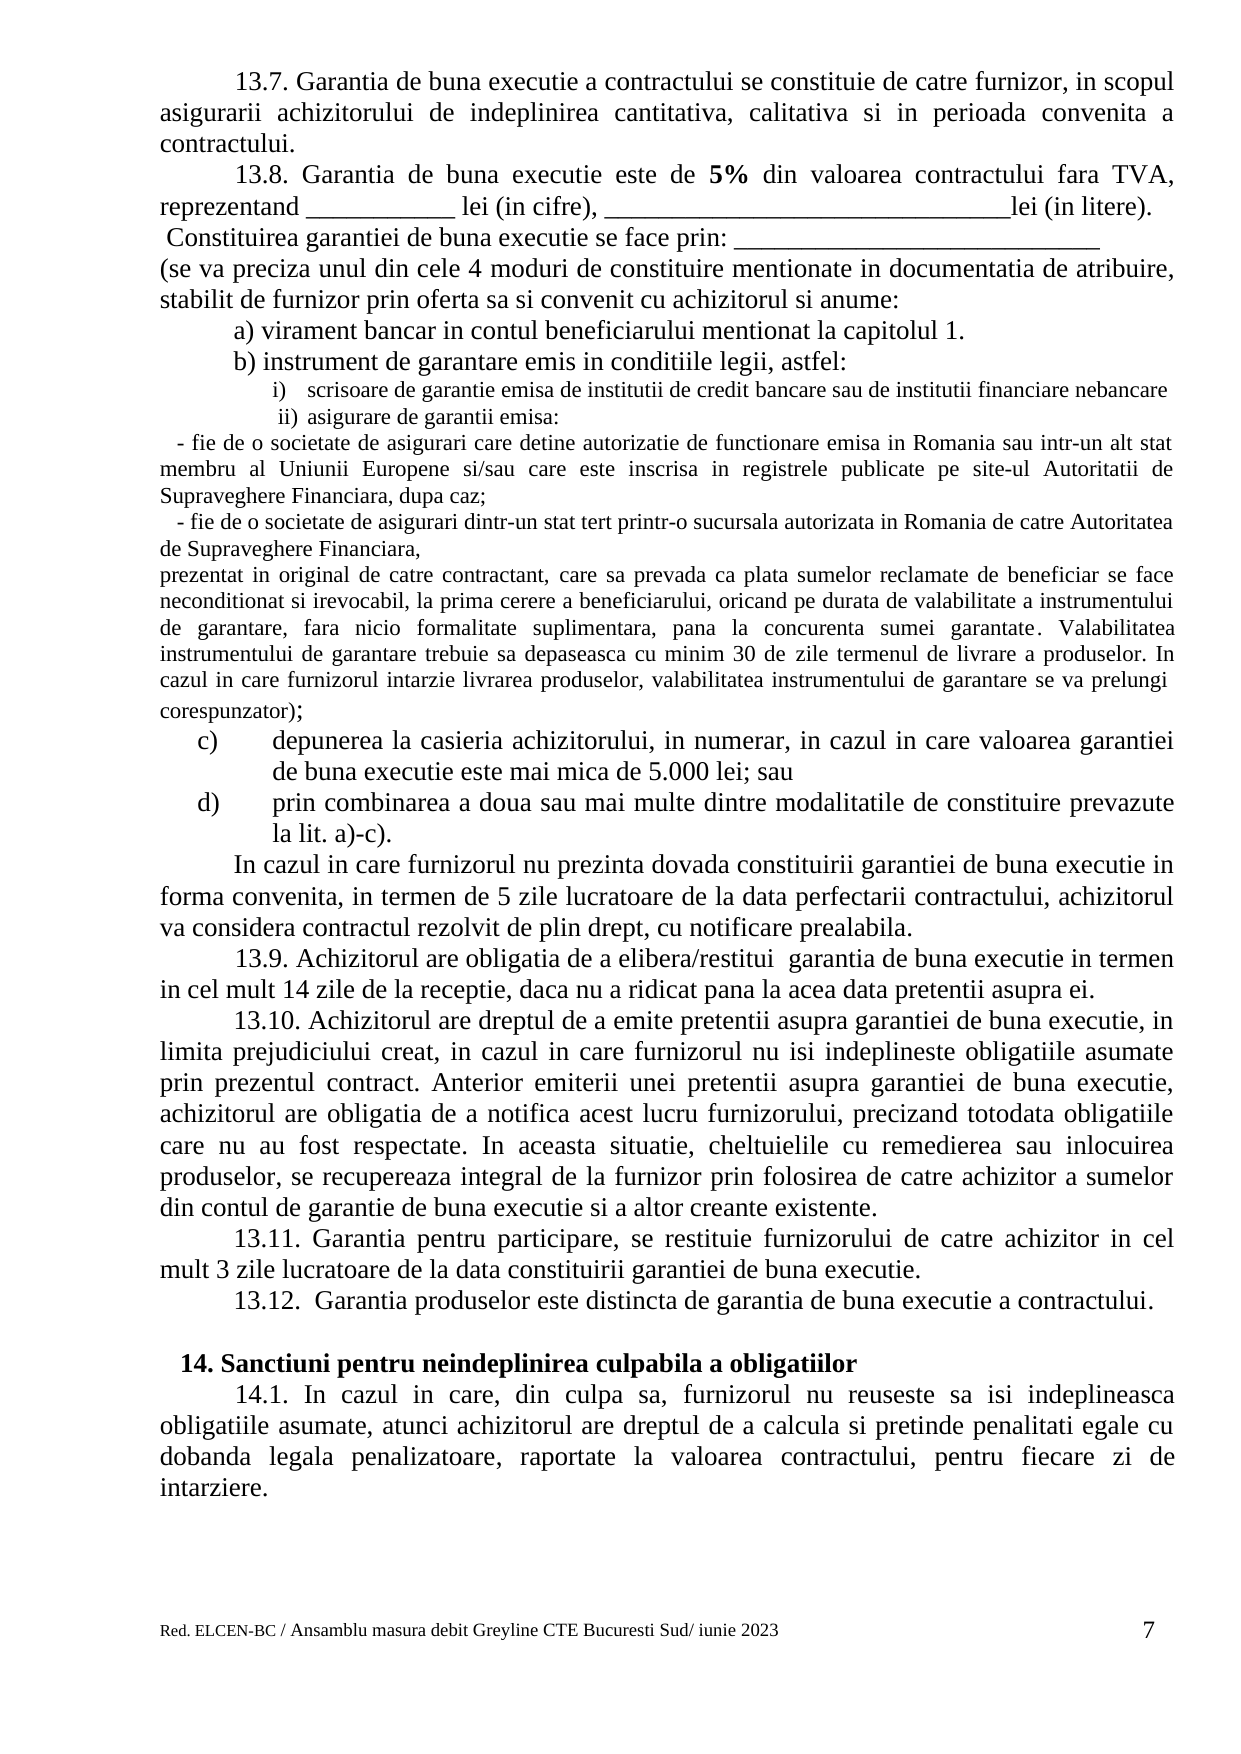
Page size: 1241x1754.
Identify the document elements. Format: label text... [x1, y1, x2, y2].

text ii) asigurare de garantii emisa: [234, 403, 1175, 429]
text prezentat in original de catre contractant, care sa prevada ca plata sumelor reclamate de beneficiar se face neconditionat si irevocabil, la prima cerere a beneficiarului, oricand pe durata de valabilitate a instrumentului de garantare, fara nicio formalitate suplimentara, pana la concurenta sumei garantate. Valabilitatea instrumentului de garantare trebuie sa depaseasca cu minim 30 de zile termenul de livrare a produselor. In cazul in care furnizorul intarzie livrarea produselor, valabilitatea instrumentului de garantare se va prelungi corespunzator); [159, 561, 1175, 724]
list scrisoare de garantie emisa de institutii de credit bancare sau de institutii financiare nebancare [234, 376, 1175, 403]
text a) virament bancar in contul beneficiarului mentionat la capitolul 1. [159, 314, 1175, 345]
text 13.8. Garantia de buna executie este de 5% din valoarea contractului fara TVA, reprezentand ___________ lei (in cifre), ______________________________lei (in litere). [159, 158, 1175, 221]
text 13.9. Achizitorul are obligatia de a elibera/restitui garantia de buna executie in termen in cel mult 14 zile de la receptie, daca nu a ridicat pana la acea data pretentii asupra ei. [159, 942, 1175, 1004]
text In cazul in care furnizorul nu prezinta dovada constituirii garantiei de buna executie in forma convenita, in termen de 5 zile lucratoare de la data perfectarii contractului, achizitorul va considera contractul rezolvit de plin drept, cu notificare prealabila. [159, 848, 1175, 942]
text - fie de o societate de asigurari care detine autorizatie de functionare emisa in Romania sau intr-un alt stat membru al Uniunii Europene si/sau care este inscrisa in registrele publicate pe site-ul Autoritatii de Supraveghere Financiara, dupa caz; [159, 429, 1175, 508]
text 14.1. In cazul in care, din culpa sa, furnizorul nu reuseste sa isi indeplineasca obligatiile asumate, atunci achizitorul are dreptul de a calcula si pretinde penalitati egale cu dobanda legala penalizatoare, raportate la valoarea contractului, pentru fiecare zi de intarziere. [159, 1378, 1175, 1502]
list depunerea la casieria achizitorului, in numerar, in cazul in care valoarea garantiei de buna executie este mai mica de 5.000 lei; sau [197, 724, 1175, 786]
text 13.12. Garantia produselor este distincta de garantia de buna executie a contractului. [159, 1284, 1175, 1316]
text (se va preciza unul din cele 4 moduri de constituire mentionate in documentatia de atribuire, stabilit de furnizor prin oferta sa si convenit cu achizitorul si anume: [159, 252, 1175, 314]
text 13.11. Garantia pentru participare, se restituie furnizorului de catre achizitor in cel mult 3 zile lucratoare de la data constituirii garantiei de buna executie. [159, 1222, 1175, 1284]
list prin combinarea a doua sau mai multe dintre modalitatile de constituire prevazute la lit. a)-c). [197, 786, 1175, 848]
text 13.10. Achizitorul are dreptul de a emite pretentii asupra garantiei de buna executie, in limita prejudiciului creat, in cazul in care furnizorul nu isi indeplineste obligatiile asumate prin prezentul contract. Anterior emiterii unei pretentii asupra garantiei de buna executie, achizitorul are obligatia de a notifica acest lucru furnizorului, precizand totodata obligatiile care nu au fost respectate. In aceasta situatie, cheltuielile cu remedierea sau inlocuirea produselor, se recupereaza integral de la furnizor prin folosirea de catre achizitor a sumelor din contul de garantie de buna executie si a altor creante existente. [159, 1004, 1175, 1222]
text 13.7. Garantia de buna executie a contractului se constituie de catre furnizor, in scopul asigurarii achizitorului de indeplinirea cantitativa, calitativa si in perioada convenita a contractului. [159, 65, 1175, 158]
text Constituirea garantiei de buna executie se face prin: ___________________________ [159, 221, 1175, 252]
text 14. Sanctiuni pentru neindeplinirea culpabila a obligatiilor [159, 1347, 1175, 1378]
text - fie de o societate de asigurari dintr-un stat tert printr-o sucursala autorizata in Romania de catre Autoritatea de Supraveghere Financiara, [159, 508, 1175, 561]
text b) instrument de garantare emis in conditiile legii, astfel: [159, 345, 1175, 376]
